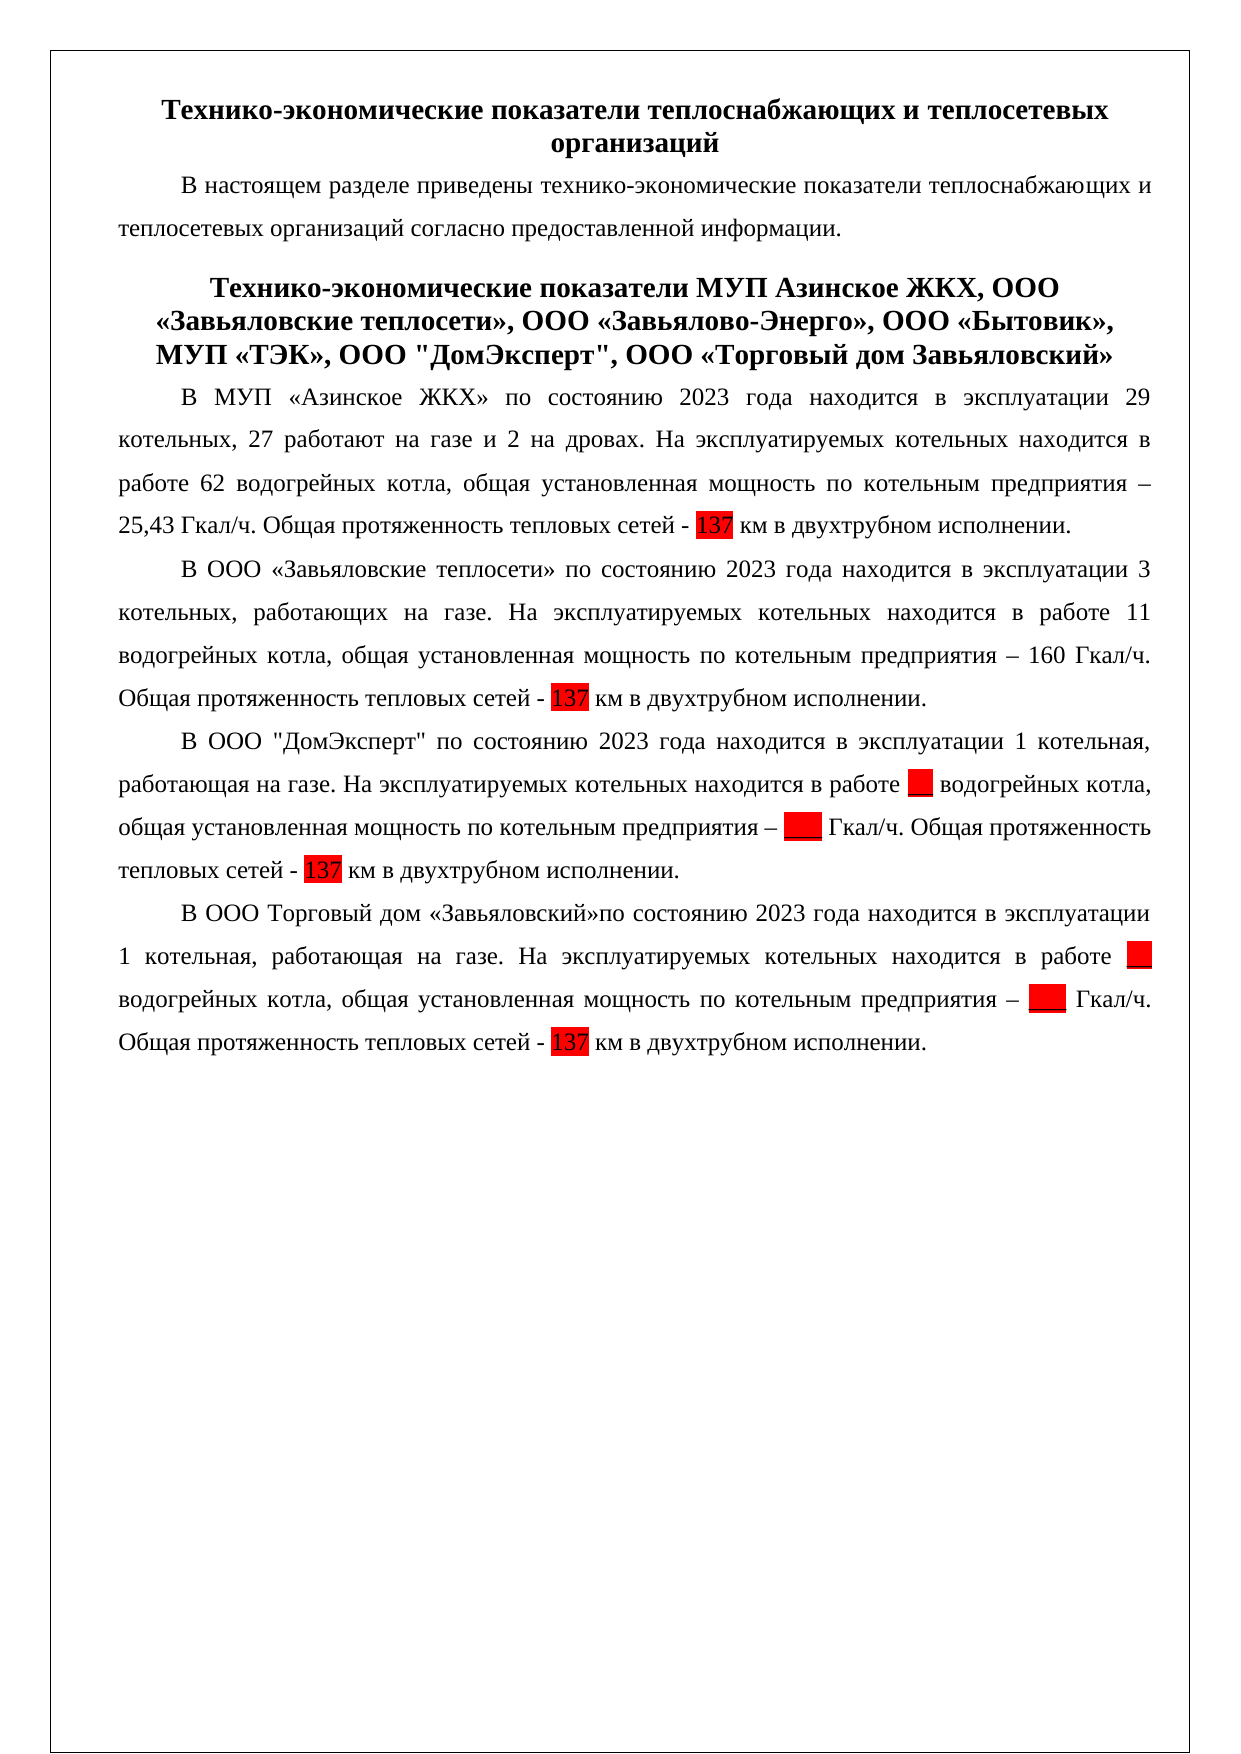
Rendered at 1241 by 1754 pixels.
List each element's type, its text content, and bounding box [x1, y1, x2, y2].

text В ООО «Завьяловские теплосети» по состоянию 2023 года находится в эксплуатации 3 котельных, работающих на газе. На эксплуатируемых котельных находится в работе 11 водогрейных котла, общая установленная мощность по котельным предприятия – 160 Гкал/ч. Общая протяженность тепловых сетей - 137 км в двухтрубном исполнении. [118, 543, 1152, 715]
text В ООО "ДомЭксперт" по состоянию 2023 года находится в эксплуатации 1 котельная, работающая на газе. На эксплуатируемых котельных находится в работе __ водогрейных котла, общая установленная мощность по котельным предприятия – ___ Гкал/ч. Общая протяженность тепловых сетей - 137 км в двухтрубном исполнении. [118, 715, 1152, 887]
subtitle Технико-экономические показатели МУП Азинское ЖКХ, ООО «Завьяловские теплосети», ООО «Завьялово-Энерго», ООО «Бытовик», МУП «ТЭК», ООО "ДомЭксперт", ООО «Торговый дом Завьяловский» [118, 270, 1152, 371]
text В настоящем разделе приведены технико-экономические показатели теплоснабжающих и теплосетевых организаций согласно предоставленной информации. [118, 159, 1152, 245]
text В ООО Торговый дом «Завьяловский»по состоянию 2023 года находится в эксплуатации 1 котельная, работающая на газе. На эксплуатируемых котельных находится в работе __ водогрейных котла, общая установленная мощность по котельным предприятия – ___ Гкал/ч. Общая протяженность тепловых сетей - 137 км в двухтрубном исполнении. [118, 887, 1152, 1059]
text В МУП «Азинское ЖКХ» по состоянию 2023 года находится в эксплуатации 29 котельных, 27 работают на газе и 2 на дровах. На эксплуатируемых котельных находится в работе 62 водогрейных котла, общая установленная мощность по котельным предприятия – 25,43 Гкал/ч. Общая протяженность тепловых сетей - 137 км в двухтрубном исполнении. [118, 371, 1152, 543]
subtitle Технико-экономические показатели теплоснабжающих и теплосетевых организаций [118, 92, 1152, 159]
